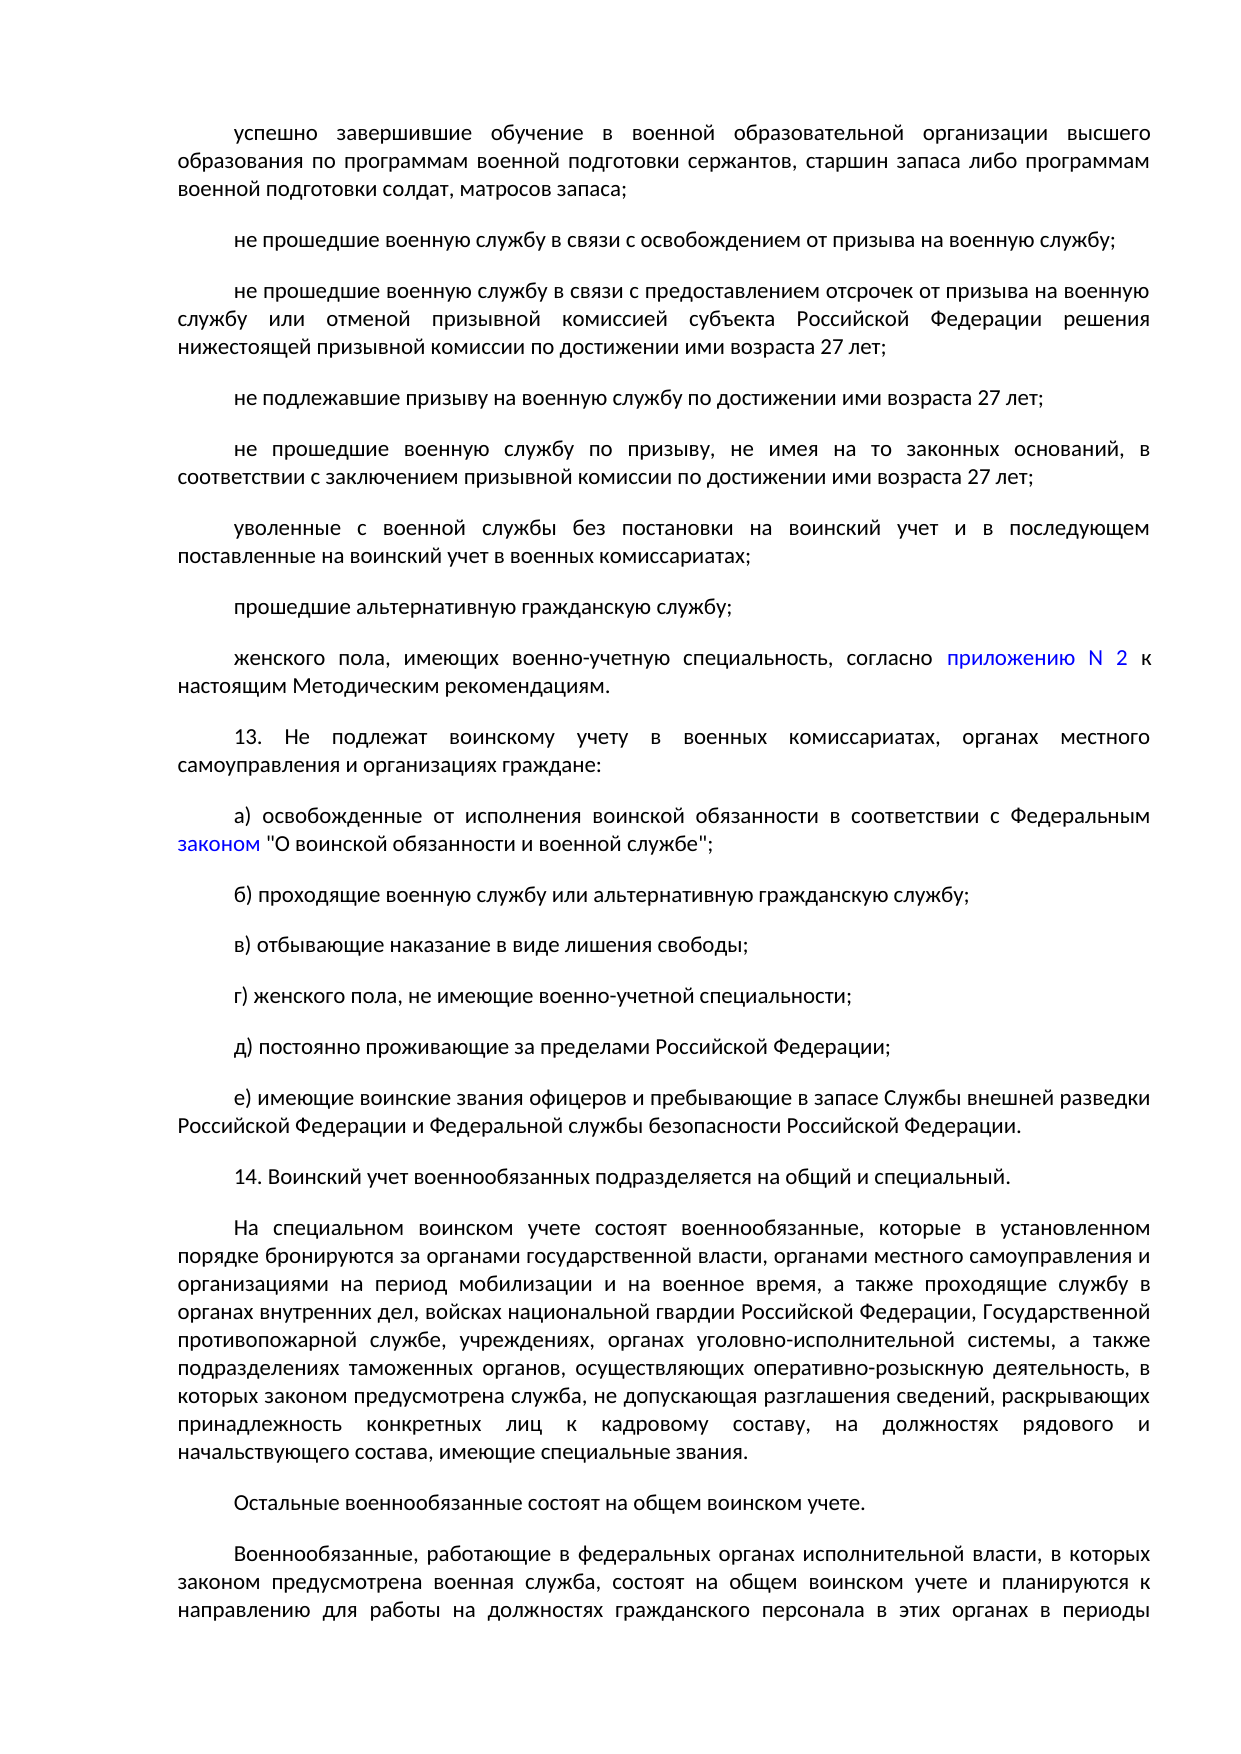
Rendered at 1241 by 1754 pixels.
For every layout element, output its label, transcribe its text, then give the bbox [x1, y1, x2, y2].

text д) постоянно проживающие за пределами Российской Федерации; [177, 1032, 1152, 1061]
text прошедшие альтернативную гражданскую службу; [177, 592, 1152, 620]
text 13. Не подлежат воинскому учету в военных комиссариатах, органах местного самоуправления и организациях граждане: [177, 722, 1152, 778]
text женского пола, имеющих военно-учетную специальность, согласно приложению N 2 к настоящим Методическим рекомендациям. [177, 643, 1152, 699]
text не подлежавшие призыву на военную службу по достижении ими возраста 27 лет; [177, 383, 1152, 411]
text уволенные с военной службы без постановки на воинский учет и в последующем поставленные на воинский учет в военных комиссариатах; [177, 513, 1152, 569]
text б) проходящие военную службу или альтернативную гражданскую службу; [177, 880, 1152, 908]
text не прошедшие военную службу в связи с предоставлением отсрочек от призыва на военную службу или отменой призывной комиссией субъекта Российской Федерации решения нижестоящей призывной комиссии по достижении ими возраста 27 лет; [177, 276, 1152, 360]
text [177, 1539, 1152, 1623]
text На специальном воинском учете состоят военнообязанные, которые в установленном порядке бронируются за органами государственной власти, органами местного самоуправления и организациями на период мобилизации и на военное время, а также проходящие службу в органах внутренних дел, войсках национальной гвардии Российской Федерации, Государственной противопожарной службе, учреждениях, органах уголовно-исполнительной системы, а также подразделениях таможенных органов, осуществляющих оперативно-розыскную деятельность, в которых законом предусмотрена служба, не допускающая разглашения сведений, раскрывающих принадлежность конкретных лиц к кадровому составу, на должностях рядового и начальствующего состава, имеющие специальные звания. [177, 1213, 1152, 1466]
text успешно завершившие обучение в военной образовательной организации высшего образования по программам военной подготовки сержантов, старшин запаса либо программам военной подготовки солдат, матросов запаса; [177, 118, 1152, 202]
text в) отбывающие наказание в виде лишения свободы; [177, 931, 1152, 959]
text а) освобожденные от исполнения воинской обязанности в соответствии с Федеральным законом "О воинской обязанности и военной службе"; [177, 801, 1152, 857]
text не прошедшие военную службу в связи с освобождением от призыва на военную службу; [177, 225, 1152, 253]
text Остальные военнообязанные состоят на общем воинском учете. [177, 1488, 1152, 1516]
text г) женского пола, не имеющие военно-учетной специальности; [177, 982, 1152, 1009]
text не прошедшие военную службу по призыву, не имея на то законных оснований, в соответствии с заключением призывной комиссии по достижении ими возраста 27 лет; [177, 434, 1152, 490]
text 14. Воинский учет военнообязанных подразделяется на общий и специальный. [177, 1162, 1152, 1190]
text е) имеющие воинские звания офицеров и пребывающие в запасе Службы внешней разведки Российской Федерации и Федеральной службы безопасности Российской Федерации. [177, 1083, 1152, 1139]
